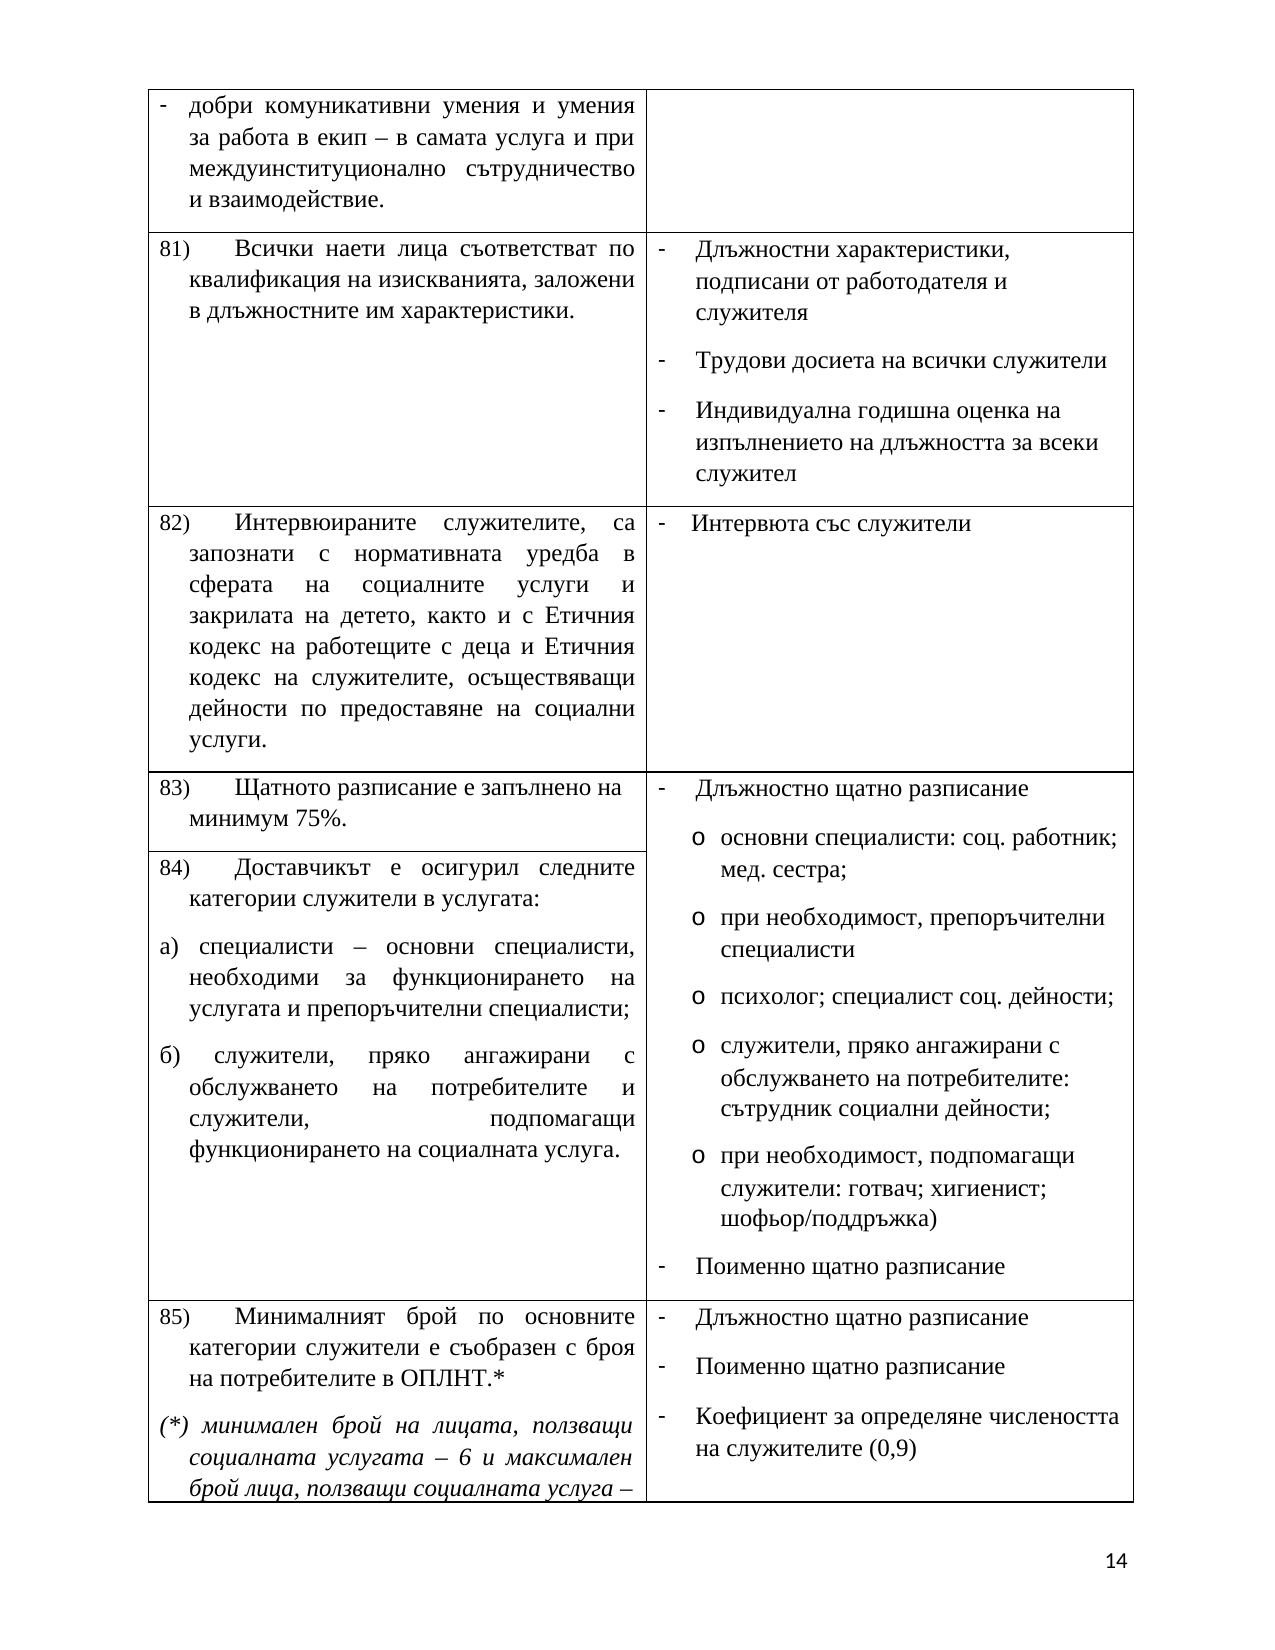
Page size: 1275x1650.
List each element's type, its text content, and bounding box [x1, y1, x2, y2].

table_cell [647, 1301, 1133, 1501]
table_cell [647, 90, 1133, 232]
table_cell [149, 1301, 646, 1501]
table_cell Интервюта със служители [647, 507, 1133, 771]
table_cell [149, 90, 646, 232]
table_cell Доставчикът е осигурил следните категории служители в услугата: а) специалисти – основни специалисти, необходими за функционирането на услугата и препоръчителни специалисти; б) служители, пряко ангажирани с обслужването на потребителите и служители, подпомагащи функционирането на социалната услуга. [149, 852, 646, 1300]
table_cell Интервюираните служителите, са запознати с нормативната уредба в сферата на социалните услуги и закрилата на детето, както и с Етичния кодекс на работещите с деца и Етичния кодекс на служителите, осъществяващи дейности по предоставяне на социални услуги. [149, 507, 646, 771]
table_cell Длъжностно щатно разписание основни специалисти: соц. работник; мед. сестра; при необходимост, препоръчителни специалисти психолог; специалист соц. дейности; служители, пряко ангажирани с обслужването на потребителите: сътрудник социални дейности; при необходимост, подпомагащи служители: готвач; хигиенист; шофьор/поддръжка) Поименно щатно разписание [647, 773, 1133, 1300]
table_cell Длъжностни характеристики, подписани от работодателя и служителя Трудови досиета на всички служители Индивидуална годишна оценка на изпълнението на длъжността за всеки служител [647, 233, 1133, 506]
table_cell Всички наети лица съответстват по квалификация на изискванията, заложени в длъжностните им характеристики. [149, 233, 646, 506]
table_cell Щатното разписание е запълнено на минимум 75%. [149, 773, 646, 851]
